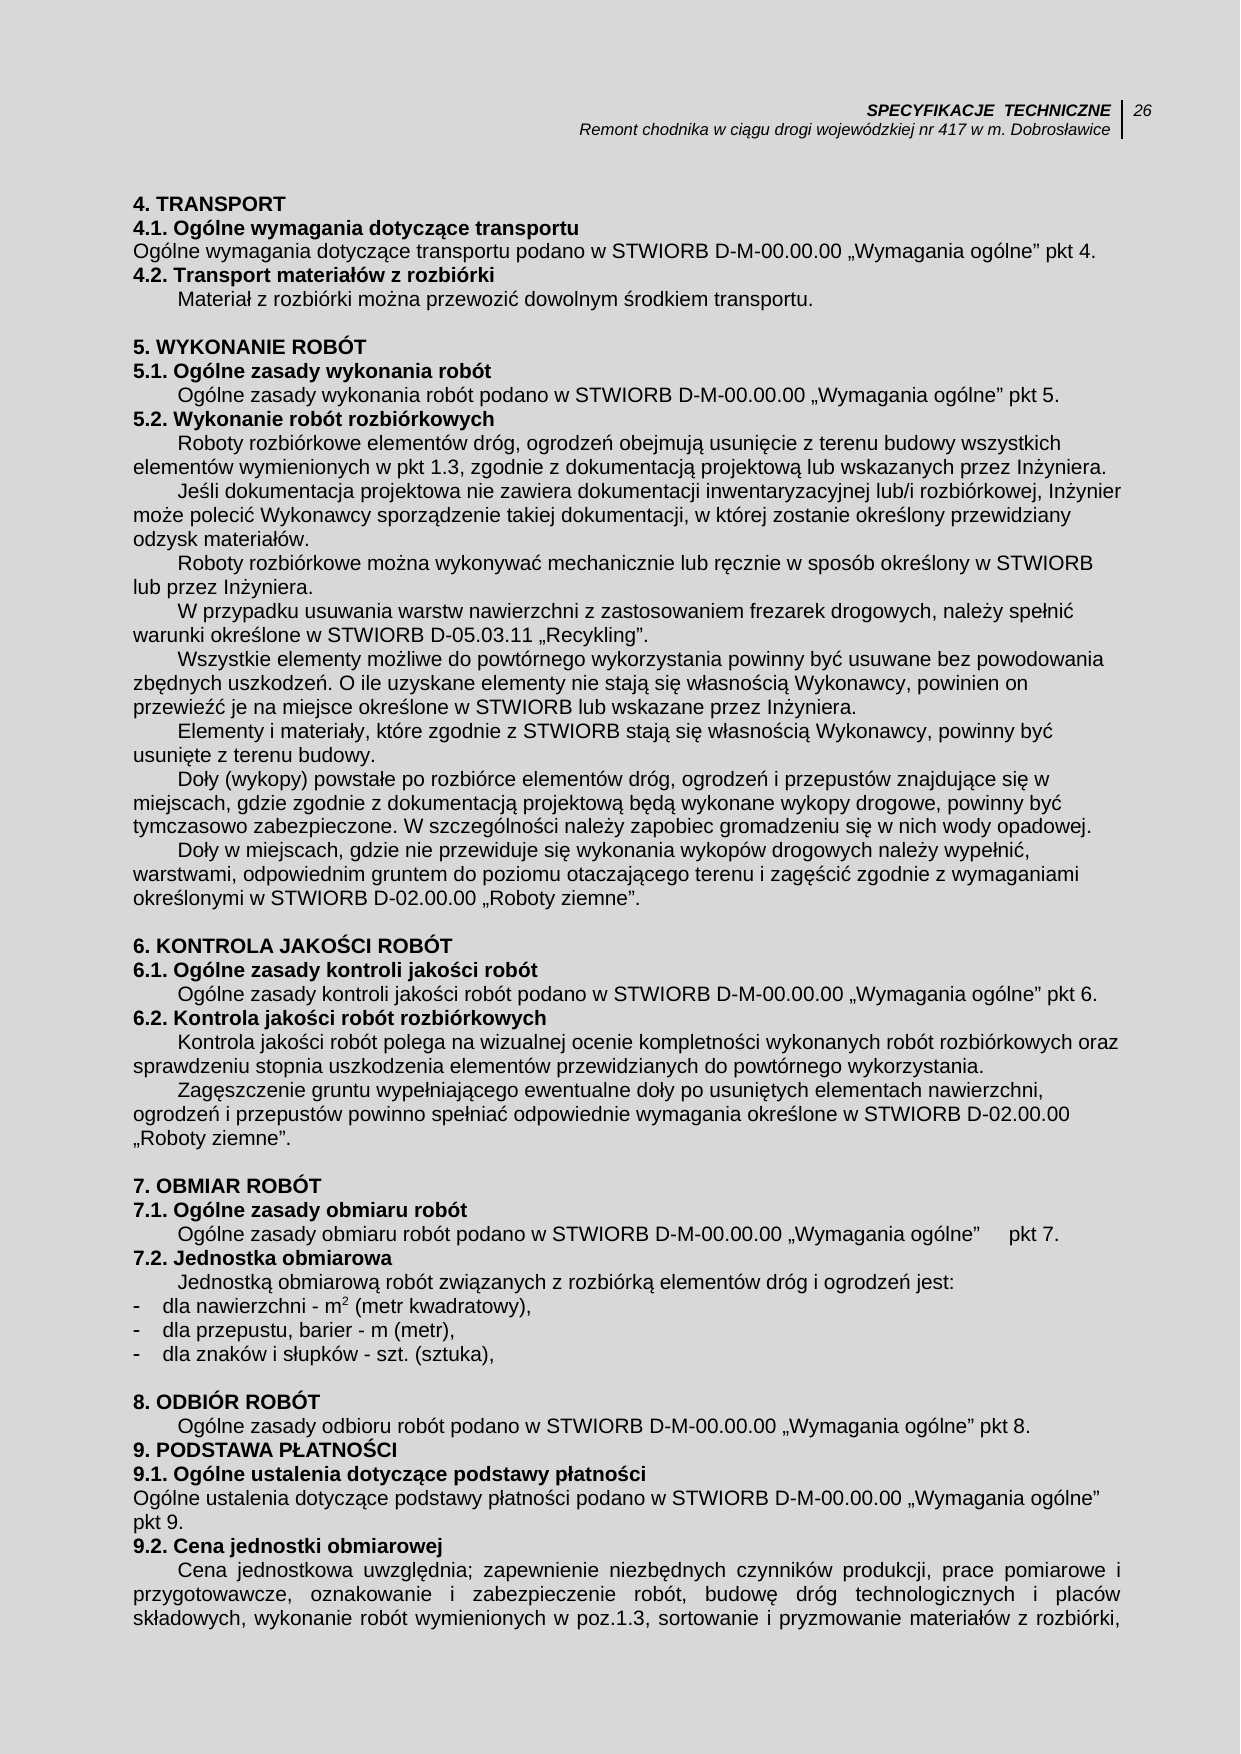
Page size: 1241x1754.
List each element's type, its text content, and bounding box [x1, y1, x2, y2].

list Zagęszczenie gruntu wypełniającego ewentualne doły po usuniętych elementach nawierzchni, ogrodzeń i przepustów powinno spełniać odpowiednie wymagania określone w STWIORB D-02.00.00 „Roboty ziemne”. [133, 1078, 1122, 1150]
subtitle 6.1. Ogólne zasady kontroli jakości robót [133, 958, 1122, 982]
list Roboty rozbiórkowe można wykonywać mechanicznie lub ręcznie w sposób określony w STWIORB lub przez Inżyniera. [133, 551, 1122, 599]
list Roboty rozbiórkowe elementów dróg, ogrodzeń obejmują usunięcie z terenu budowy wszystkich elementów wymienionych w pkt 1.3, zgodnie z dokumentacją projektową lub wskazanych przez Inżyniera. [133, 431, 1122, 479]
list Kontrola jakości robót polega na wizualnej ocenie kompletności wykonanych robót rozbiórkowych oraz sprawdzeniu stopnia uszkodzenia elementów przewidzianych do powtórnego wykorzystania. [133, 1030, 1122, 1078]
subtitle 4.2. Transport materiałów z rozbiórki [133, 263, 1122, 287]
list dla nawierzchni - m2 (metr kwadratowy), [133, 1293, 1122, 1318]
list Ogólne zasady kontroli jakości robót podano w STWIORB D-M-00.00.00 „Wymagania ogólne” pkt 6. [133, 982, 1122, 1006]
list Ogólne ustalenia dotyczące podstawy płatności podano w STWIORB D-M-00.00.00 „Wymagania ogólne” pkt 9. [133, 1486, 1122, 1533]
subtitle 8. ODBIÓR ROBÓT [133, 1390, 1122, 1414]
list W przypadku usuwania warstw nawierzchni z zastosowaniem frezarek drogowych, należy spełnić warunki określone w STWIORB D-05.03.11 „Recykling”. [133, 599, 1122, 647]
list Doły w miejscach, gdzie nie przewiduje się wykonania wykopów drogowych należy wypełnić, warstwami, odpowiednim gruntem do poziomu otaczającego terenu i zagęścić zgodnie z wymaganiami określonymi w STWIORB D-02.00.00 „Roboty ziemne”. [133, 838, 1122, 910]
subtitle 4.1. Ogólne wymagania dotyczące transportu [133, 215, 1122, 239]
subtitle 5.1. Ogólne zasady wykonania robót [133, 359, 1122, 383]
subtitle 4. TRANSPORT [133, 191, 1122, 215]
list dla znaków i słupków - szt. (sztuka), [133, 1342, 1122, 1366]
subtitle 5.2. Wykonanie robót rozbiórkowych [133, 407, 1122, 431]
subtitle 5. WYKONANIE ROBÓT [133, 335, 1122, 359]
list Jeśli dokumentacja projektowa nie zawiera dokumentacji inwentaryzacyjnej lub/i rozbiórkowej, Inżynier może polecić Wykonawcy sporządzenie takiej dokumentacji, w której zostanie określony przewidziany odzysk materiałów. [133, 479, 1122, 551]
list Wszystkie elementy możliwe do powtórnego wykorzystania powinny być usuwane bez powodowania zbędnych uszkodzeń. O ile uzyskane elementy nie stają się własnością Wykonawcy, powinien on przewieźć je na miejsce określone w STWIORB lub wskazane przez Inżyniera. [133, 647, 1122, 718]
subtitle 7.1. Ogólne zasady obmiaru robót [133, 1198, 1122, 1222]
list dla przepustu, barier - m (metr), [133, 1318, 1122, 1342]
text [133, 1557, 1122, 1629]
list Jednostką obmiarową robót związanych z rozbiórką elementów dróg i ogrodzeń jest: [133, 1269, 1122, 1293]
subtitle 7. OBMIAR ROBÓT [133, 1174, 1122, 1198]
subtitle 9.2. Cena jednostki obmiarowej [133, 1533, 1122, 1557]
list Materiał z rozbiórki można przewozić dowolnym środkiem transportu. [133, 287, 1122, 311]
list Ogólne wymagania dotyczące transportu podano w STWIORB D-M-00.00.00 „Wymagania ogólne” pkt 4. [133, 239, 1122, 263]
subtitle 6. KONTROLA JAKOŚCI ROBÓT [133, 934, 1122, 958]
list Ogólne zasady wykonania robót podano w STWIORB D-M-00.00.00 „Wymagania ogólne” pkt 5. [133, 383, 1122, 407]
subtitle 9. PODSTAWA PŁATNOŚCI [133, 1438, 1122, 1462]
list Ogólne zasady odbioru robót podano w STWIORB D-M-00.00.00 „Wymagania ogólne” pkt 8. [133, 1414, 1122, 1438]
subtitle 7.2. Jednostka obmiarowa [133, 1246, 1122, 1269]
subtitle 9.1. Ogólne ustalenia dotyczące podstawy płatności [133, 1462, 1122, 1486]
list Ogólne zasady obmiaru robót podano w STWIORB D-M-00.00.00 „Wymagania ogólne” pkt 7. [133, 1222, 1122, 1246]
subtitle 6.2. Kontrola jakości robót rozbiórkowych [133, 1006, 1122, 1030]
list Doły (wykopy) powstałe po rozbiórce elementów dróg, ogrodzeń i przepustów znajdujące się w miejscach, gdzie zgodnie z dokumentacją projektową będą wykonane wykopy drogowe, powinny być tymczasowo zabezpieczone. W szczególności należy zapobiec gromadzeniu się w nich wody opadowej. [133, 766, 1122, 838]
list Elementy i materiały, które zgodnie z STWIORB stają się własnością Wykonawcy, powinny być usunięte z terenu budowy. [133, 718, 1122, 766]
